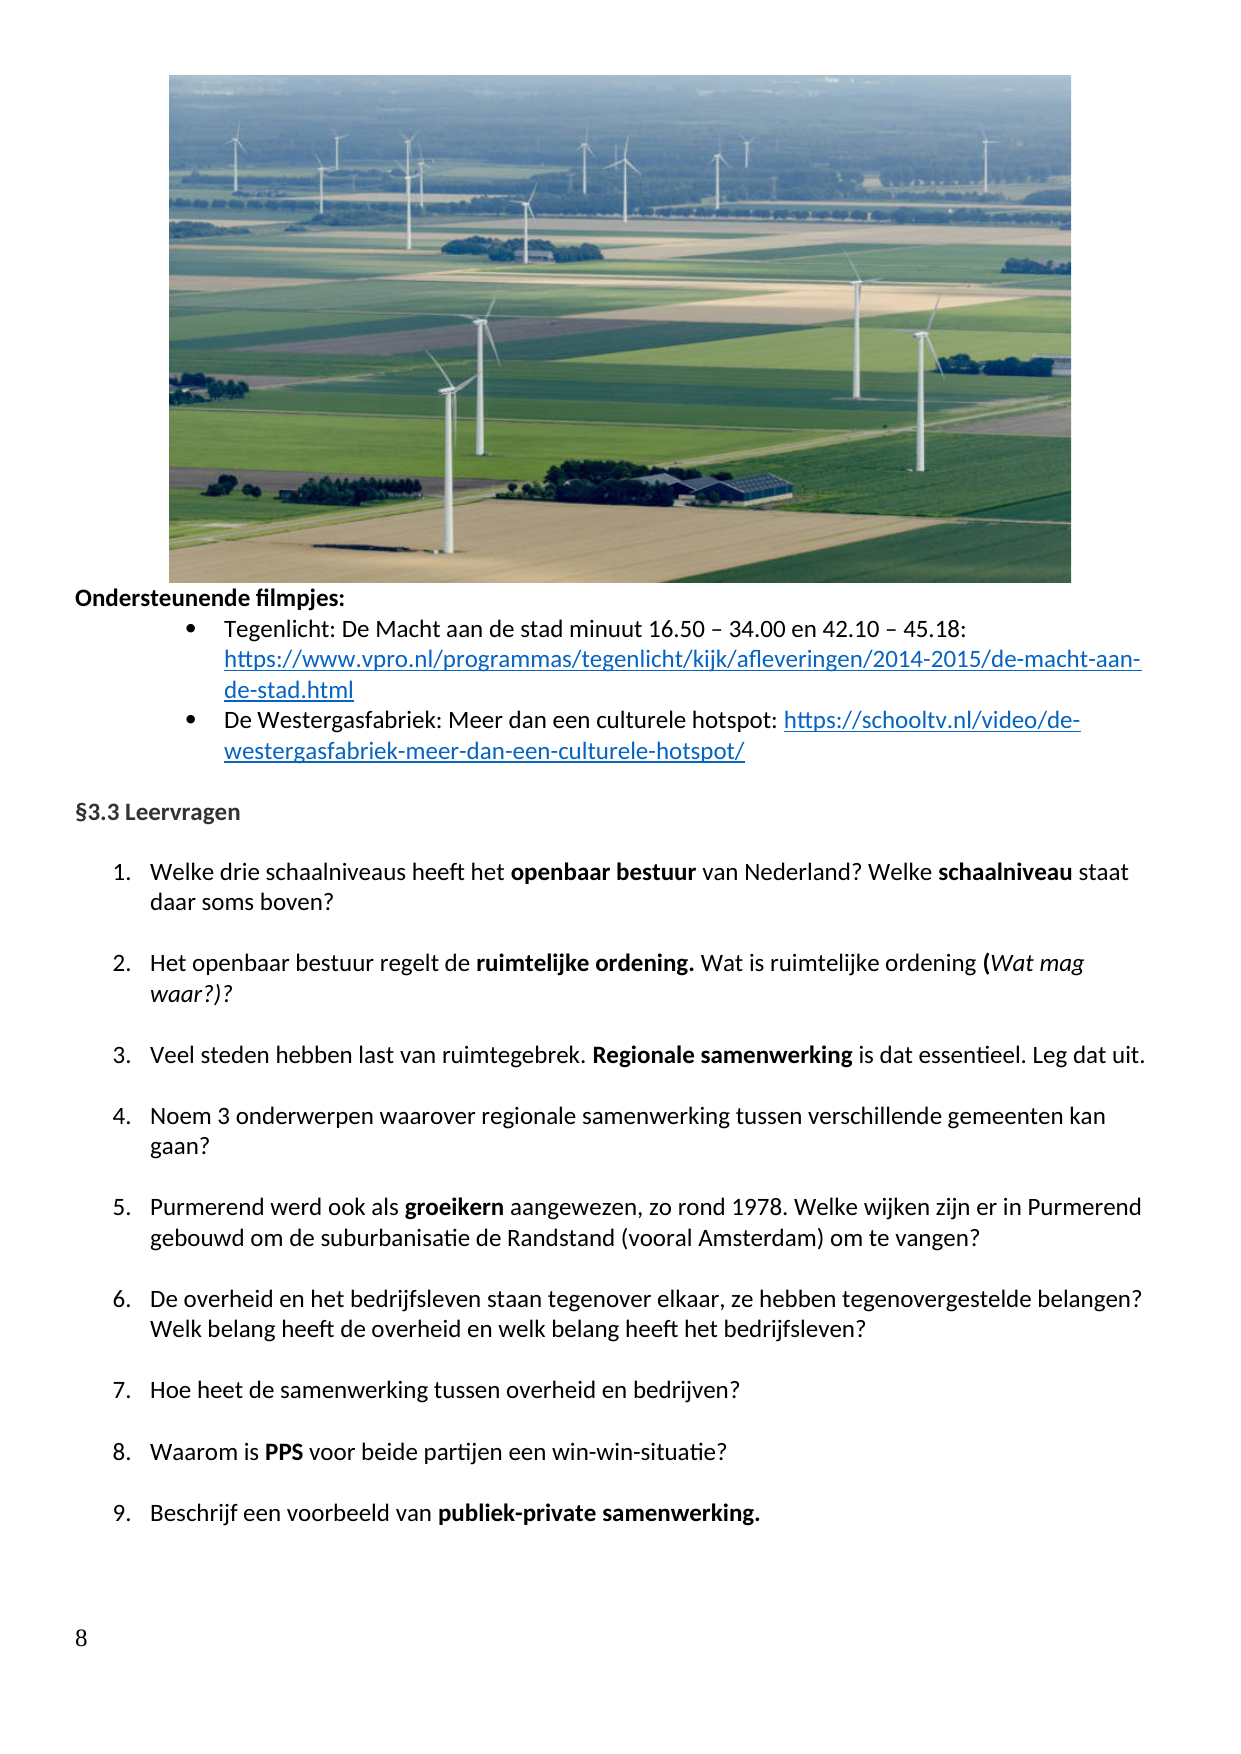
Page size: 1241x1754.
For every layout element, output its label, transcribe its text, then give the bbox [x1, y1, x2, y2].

list Veel steden hebben last van ruimtegebrek. Regionale samenwerking is dat essentieel. Leg dat uit. [112, 1039, 1165, 1100]
list Noem 3 onderwerpen waarover regionale samenwerking tussen verschillende gemeenten kan gaan? [112, 1100, 1165, 1192]
picture [169, 75, 1072, 583]
text Ondersteunende filmpjes: [75, 582, 1165, 613]
list De Westergasfabriek: Meer dan een culturele hotspot: https://schooltv.nl/video/de-westergasfabriek-meer-dan-een-culturele-hotspot/ [186, 704, 1165, 766]
list De overheid en het bedrijfsleven staan tegenover elkaar, ze hebben tegenovergestelde belangen? Welk belang heeft de overheid en welk belang heeft het bedrijfsleven? [112, 1283, 1165, 1375]
list Hoe heet de samenwerking tussen overheid en bedrijven? [112, 1375, 1165, 1436]
text §3.3 Leervragen [75, 766, 1165, 827]
list Het openbaar bestuur regelt de ruimtelijke ordening. Wat is ruimtelijke ordening (Wat mag waar?)? [112, 947, 1165, 1039]
list Beschrijf een voorbeeld van publiek-private samenwerking. [112, 1497, 1165, 1527]
list Welke drie schaalniveaus heeft het openbaar bestuur van Nederland? Welke schaalniveau staat daar soms boven? [112, 856, 1165, 947]
list Waarom is PPS voor beide partijen een win-win-situatie? [112, 1436, 1165, 1497]
list Tegenlicht: De Macht aan de stad minuut 16.50 – 34.00 en 42.10 – 45.18: https://www.vpro.nl/programmas/tegenlicht/kijk/afleveringen/2014-2015/de-macht-aan-de-stad.html [186, 613, 1165, 704]
list Purmerend werd ook als groeikern aangewezen, zo rond 1978. Welke wijken zijn er in Purmerend gebouwd om de suburbanisatie de Randstand (vooral Amsterdam) om te vangen? [112, 1192, 1165, 1283]
